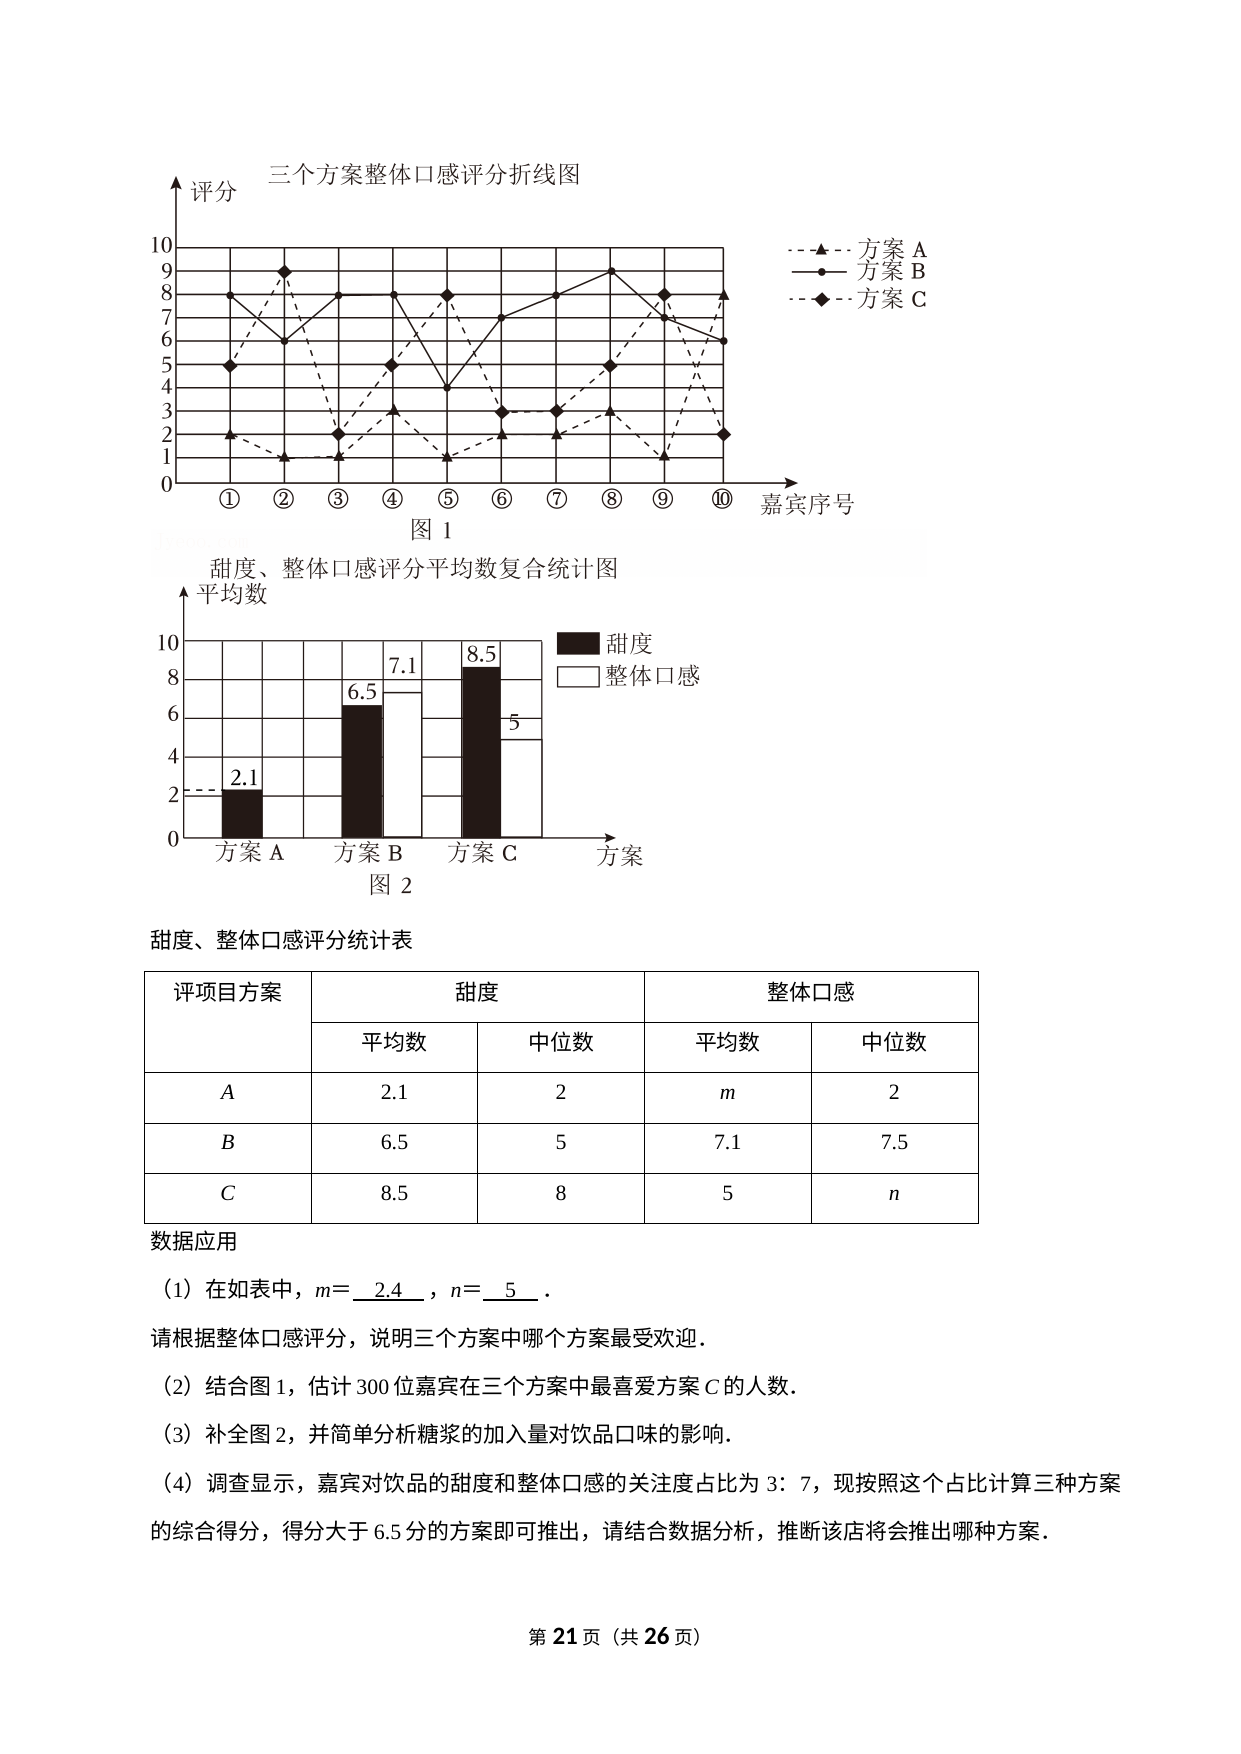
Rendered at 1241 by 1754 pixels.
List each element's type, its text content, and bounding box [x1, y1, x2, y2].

table_cell 2 [478, 1073, 644, 1122]
text 数据应用 [151, 1223, 1122, 1256]
table_cell 中位数 [478, 1023, 644, 1072]
table_cell m [645, 1073, 811, 1122]
table_cell A [145, 1073, 311, 1122]
table_cell 中位数 [812, 1023, 978, 1072]
text 甜度、整体口感评分统计表 [151, 923, 1122, 955]
table_cell 2.1 [312, 1073, 477, 1122]
text （4）调查显示，嘉宾对饮品的甜度和整体口感的关注度占比为3：7，现按照这个占比计算三种方案的综合得分，得分大于6.5分的方案即可推出，请结合数据分析，推断该店将会推出哪种方案． [151, 1465, 1122, 1546]
text （2）结合图1，估计300位嘉宾在三个方案中最喜爱方案C的人数． [151, 1368, 1122, 1401]
table_cell 平均数 [312, 1023, 477, 1072]
table_cell 7.5 [812, 1124, 978, 1173]
table_cell 5 [645, 1174, 811, 1223]
text （1）在如表中，m＝ 2.4 ，n＝ 5 ． [151, 1272, 1122, 1304]
table_header 甜度 [312, 972, 644, 1022]
table_header 整体口感 [645, 972, 978, 1022]
table_header 评项目方案 [145, 972, 311, 1072]
table_cell 2 [812, 1073, 978, 1122]
table_cell 5 [478, 1124, 644, 1173]
table_cell 平均数 [645, 1023, 811, 1072]
table_cell C [145, 1174, 311, 1223]
table_cell B [145, 1124, 311, 1173]
text 请根据整体口感评分，说明三个方案中哪个方案最受欢迎． [151, 1320, 1122, 1353]
table_cell 8 [478, 1174, 644, 1223]
table_cell 6.5 [312, 1124, 477, 1173]
table_cell 7.1 [645, 1124, 811, 1173]
text （3）补全图2，并简单分析糖浆的加入量对饮品口味的影响． [151, 1417, 1122, 1449]
table_cell 8.5 [312, 1174, 477, 1223]
table_cell n [812, 1174, 978, 1223]
